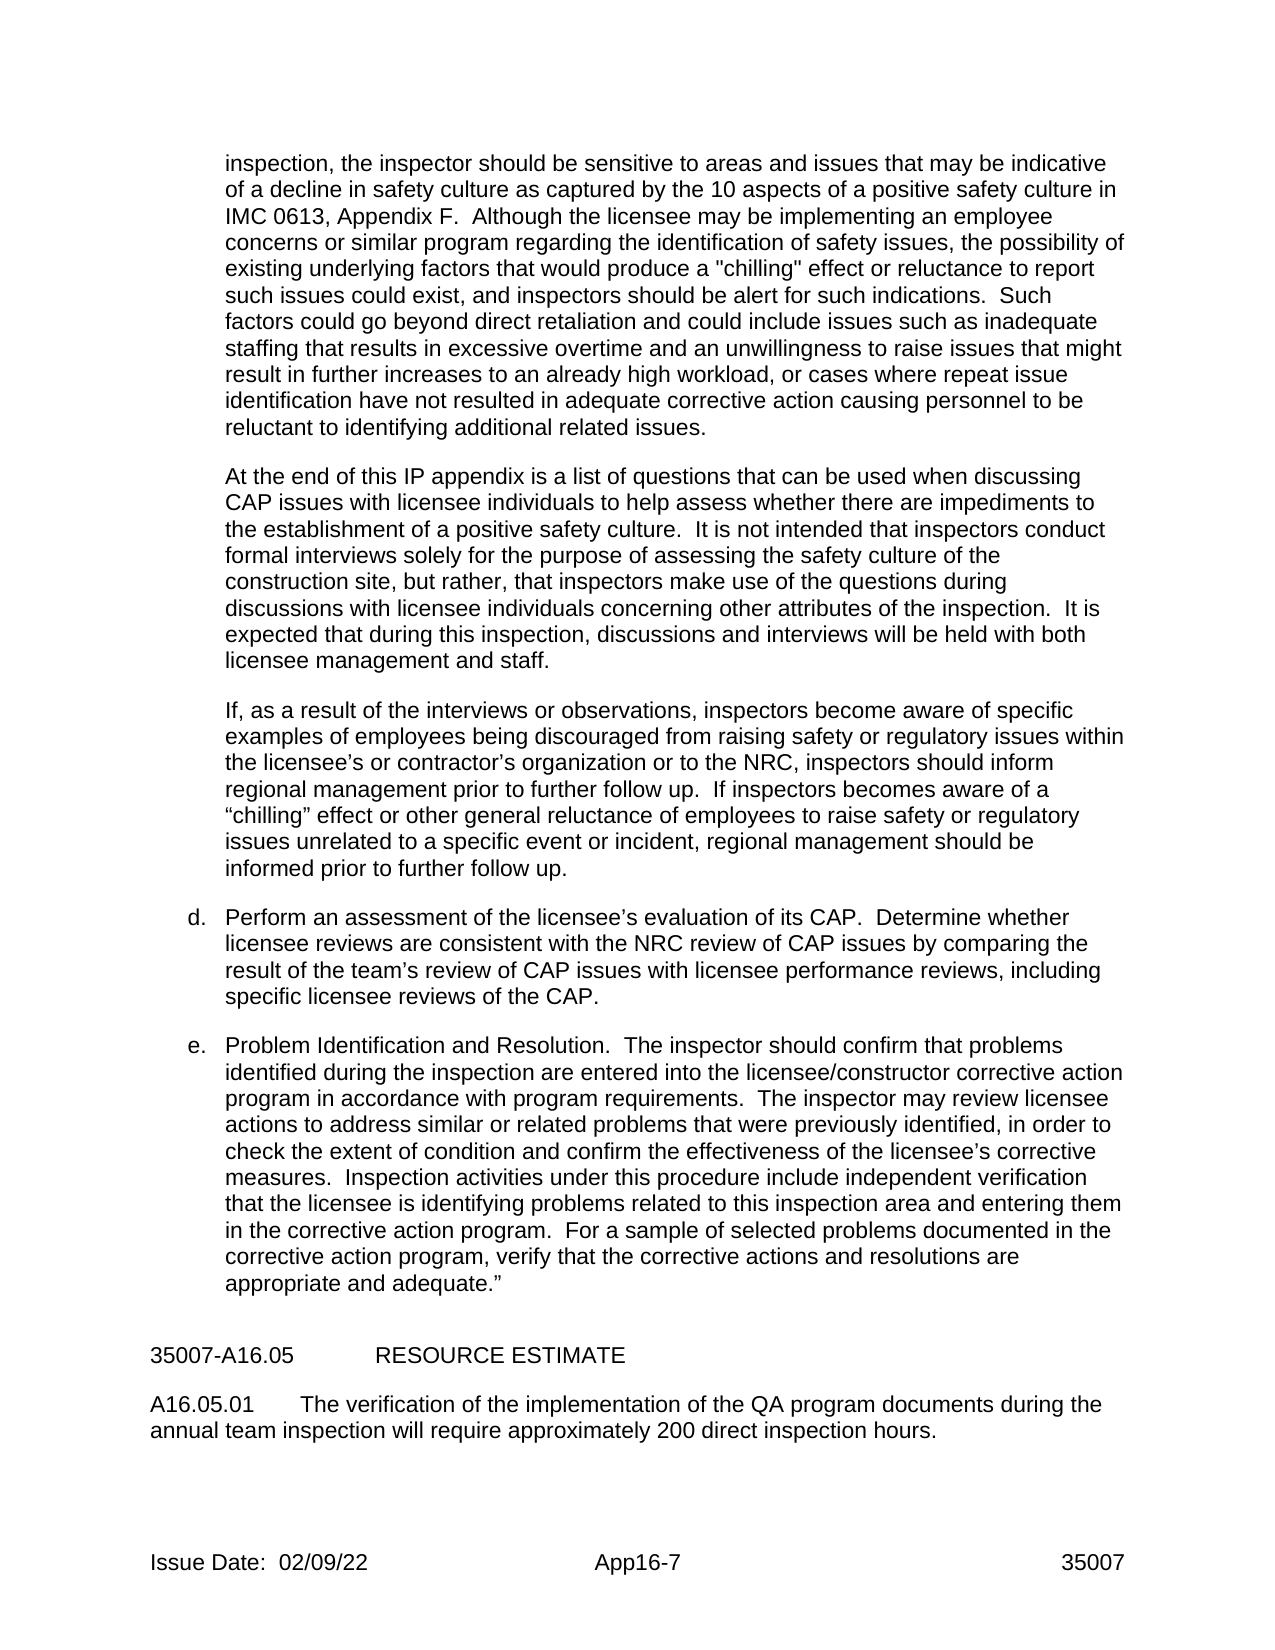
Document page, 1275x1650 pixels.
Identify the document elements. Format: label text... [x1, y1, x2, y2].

subtitle 35007-A16.05 RESOURCE ESTIMATE [150, 1342, 1125, 1368]
text At the end of this IP appendix is a list of questions that can be used when discussing CAP issues with licensee individuals to help assess whether there are impediments to the establishment of a positive safety culture. It is not intended that inspectors conduct formal interviews solely for the purpose of assessing the safety culture of the construction site, but rather, that inspectors make use of the questions during discussions with licensee individuals concerning other attributes of the inspection. It is expected that during this inspection, discussions and interviews will be held with both licensee management and staff. [225, 463, 1125, 674]
text If, as a result of the interviews or observations, inspectors become aware of specific examples of employees being discouraged from raising safety or regulatory issues within the licensee’s or contractor’s organization or to the NRC, inspectors should inform regional management prior to further follow up. If inspectors becomes aware of a “chilling” effect or other general reluctance of employees to raise safety or regulatory issues unrelated to a specific event or incident, regional management should be informed prior to further follow up. [225, 697, 1125, 881]
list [187, 150, 1125, 440]
text A16.05.01 The verification of the implementation of the QA program documents during the annual team inspection will require approximately 200 direct inspection hours. [150, 1391, 1125, 1444]
list Perform an assessment of the licensee’s evaluation of its CAP. Determine whether licensee reviews are consistent with the NRC review of CAP issues by comparing the result of the team’s review of CAP issues with licensee performance reviews, including specific licensee reviews of the CAP. [187, 904, 1125, 1009]
list Problem Identification and Resolution. The inspector should confirm that problems identified during the inspection are entered into the licensee/constructor corrective action program in accordance with program requirements. The inspector may review licensee actions to address similar or related problems that were previously identified, in order to check the extent of condition and confirm the effectiveness of the licensee’s corrective measures. Inspection activities under this procedure include independent verification that the licensee is identifying problems related to this inspection area and entering them in the corrective action program. For a sample of selected problems documented in the corrective action program, verify that the corrective actions and resolutions are appropriate and adequate.” [187, 1032, 1125, 1296]
